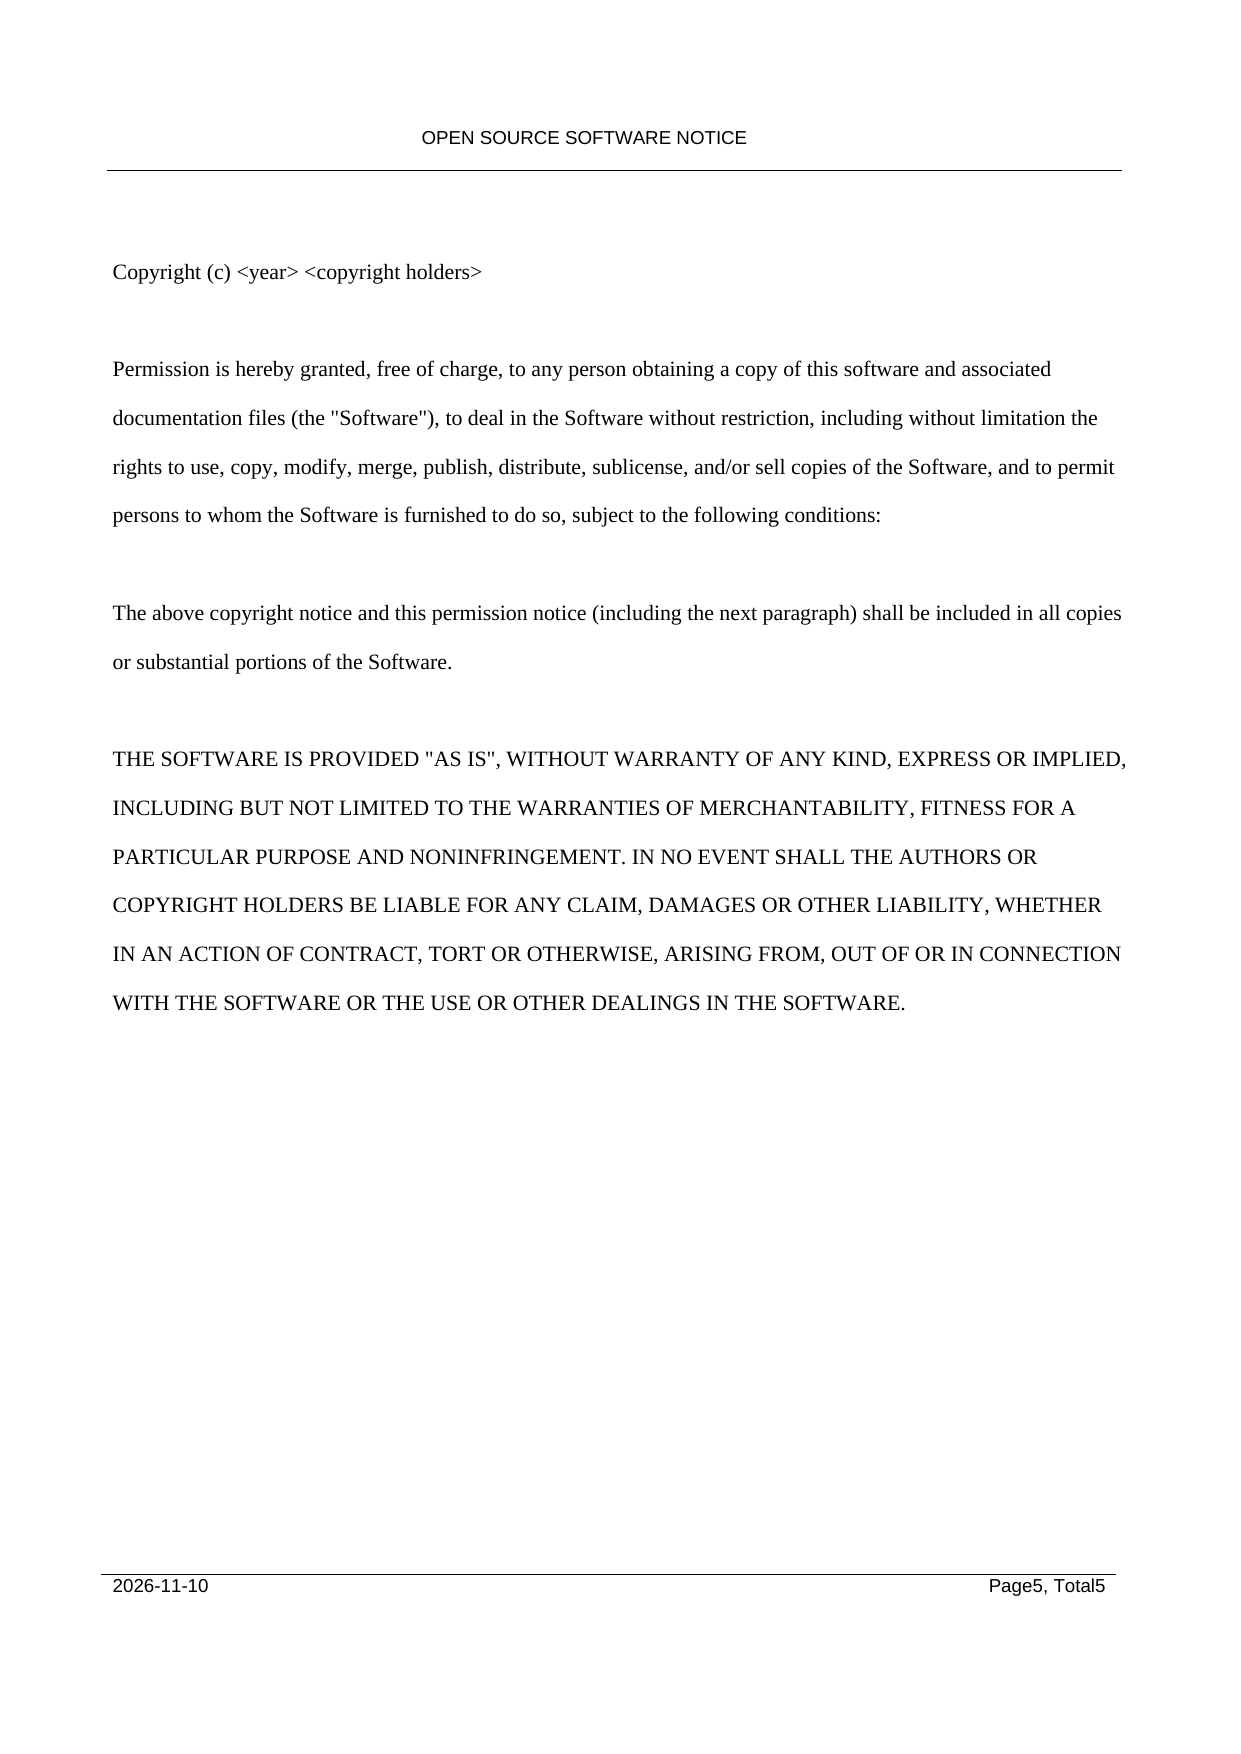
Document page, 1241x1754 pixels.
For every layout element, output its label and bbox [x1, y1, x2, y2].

text [112, 206, 1128, 1019]
